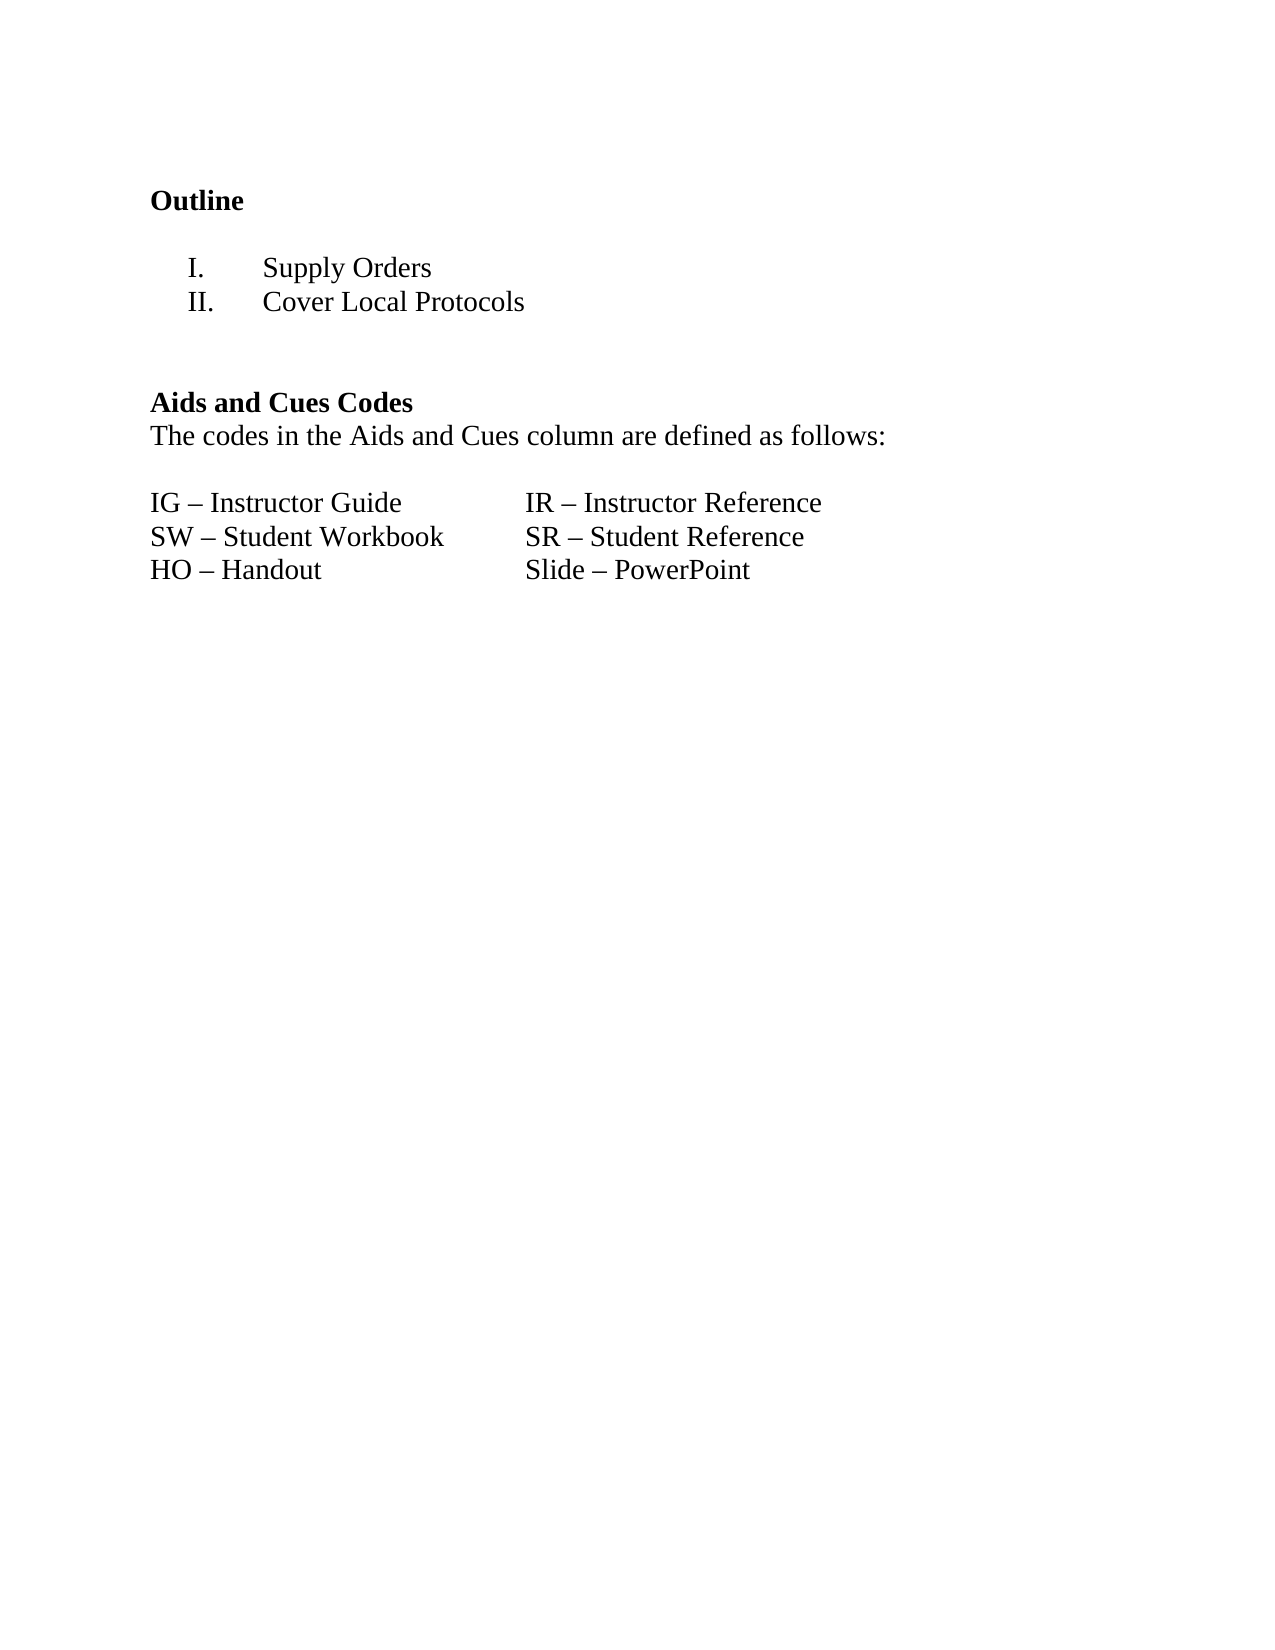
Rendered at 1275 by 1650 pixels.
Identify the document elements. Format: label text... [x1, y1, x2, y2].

text HO – Handout Slide – PowerPoint [150, 552, 1125, 586]
text Aids and Cues Codes [150, 385, 1125, 418]
text SW – Student Workbook SR – Student Reference [150, 519, 1125, 552]
text IG – Instructor Guide IR – Instructor Reference [150, 485, 1125, 519]
list Cover Local Protocols [187, 284, 1125, 318]
list Supply Orders [187, 251, 1125, 284]
text The codes in the Aids and Cues column are defined as follows: [150, 418, 1125, 452]
text Outline [150, 183, 1125, 217]
